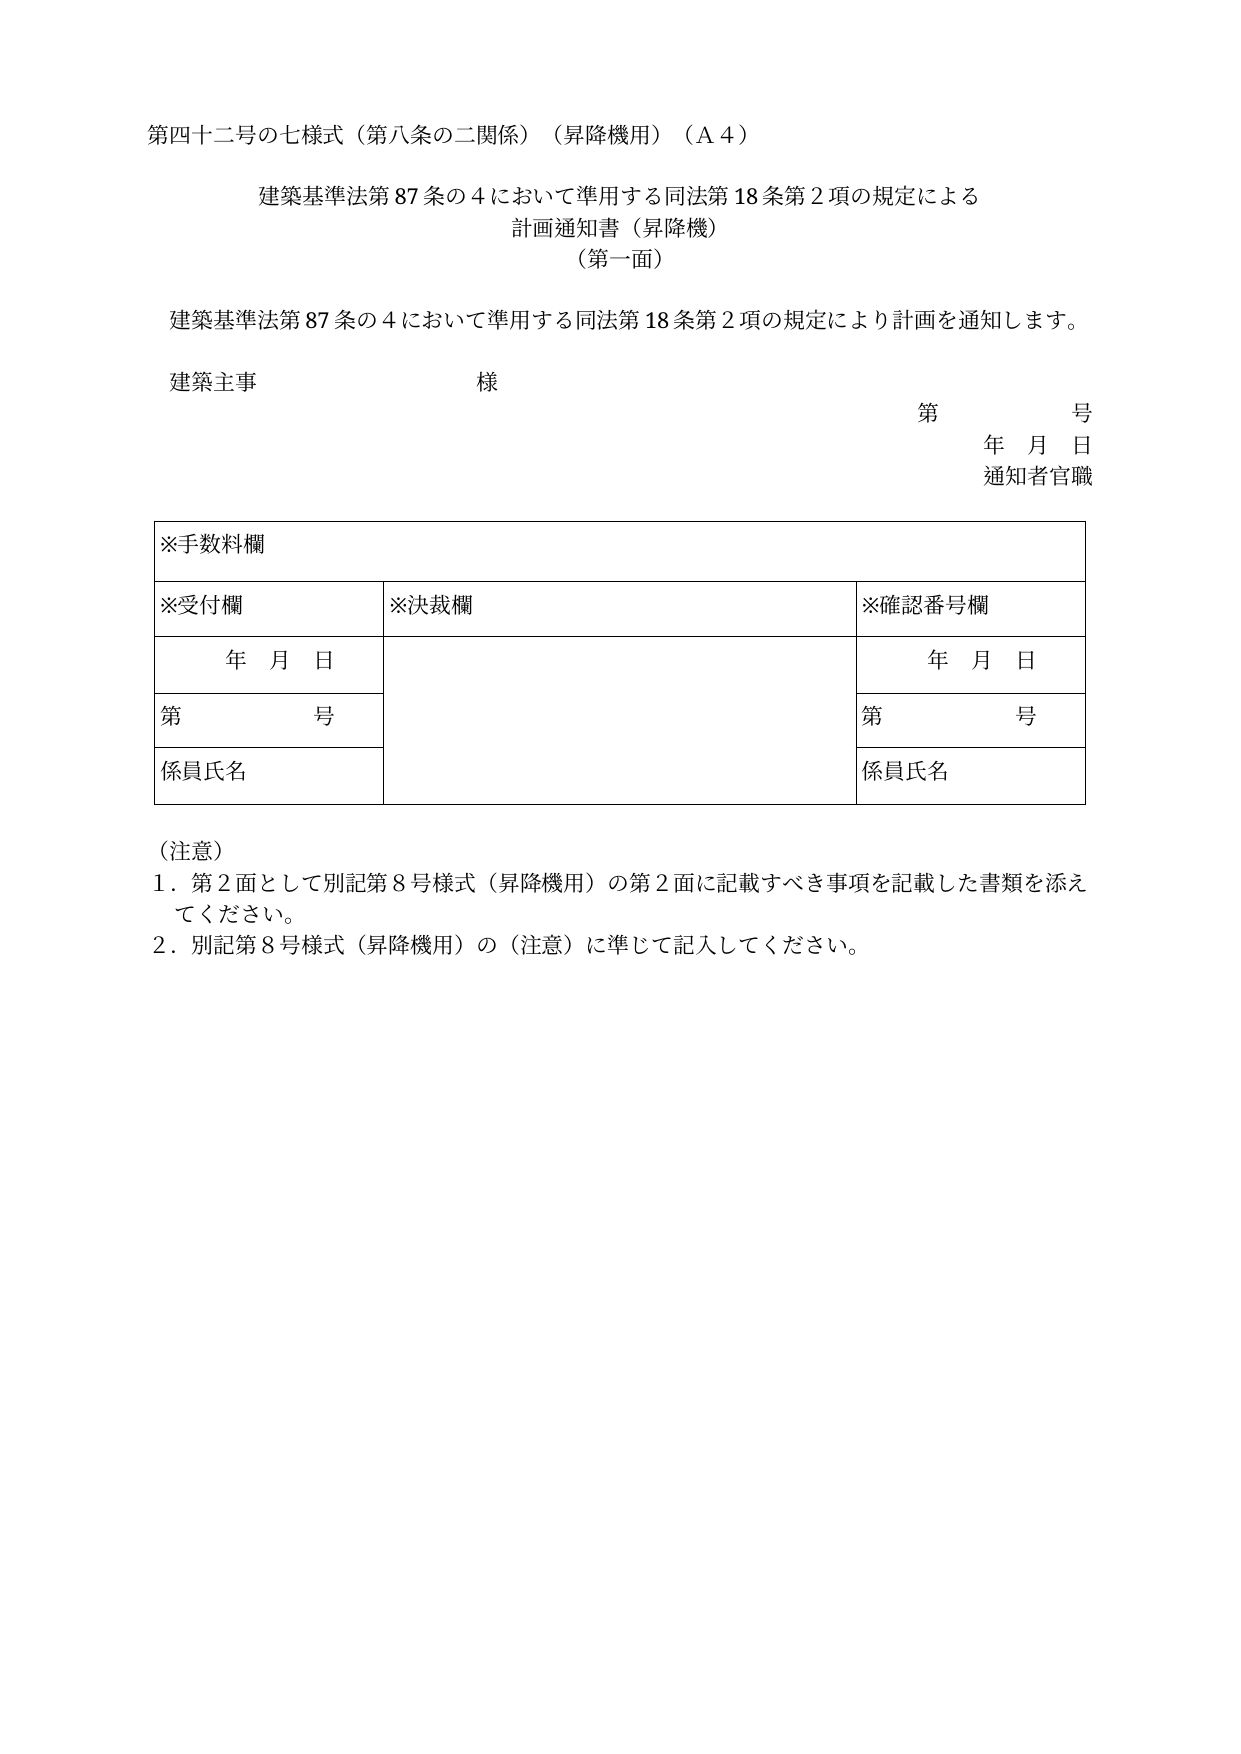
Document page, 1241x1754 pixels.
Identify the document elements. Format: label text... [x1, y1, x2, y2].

table_header ※手数料欄 [155, 522, 1085, 581]
text 建築基準法第87条の４において準用する同法第18条第２項の規定により計画を通知します。 [148, 304, 1092, 335]
table_cell ※決裁欄 [384, 582, 856, 636]
table_cell 年 月 日 [155, 637, 383, 692]
text １．第２面として別記第８号様式（昇降機用）の第２面に記載すべき事項を記載した書類を添えてください。 [148, 866, 1092, 929]
text 第四十二号の七様式（第八条の二関係）（昇降機用）（Ａ４） [148, 118, 1092, 149]
text 計画通知書（昇降機） [148, 211, 1092, 242]
table_cell ※確認番号欄 [857, 582, 1085, 636]
text （第一面） [148, 242, 1092, 274]
text （注意） [148, 834, 1092, 866]
text 通知者官職 [148, 459, 1092, 491]
table_cell 年 月 日 [857, 637, 1085, 692]
table_cell 係員氏名 [155, 748, 383, 803]
table_cell 第 号 [155, 694, 383, 747]
text 建築主事 様 [148, 365, 1092, 396]
table_cell 係員氏名 [857, 748, 1085, 803]
text 第 号 [148, 396, 1092, 428]
table_cell ※受付欄 [155, 582, 383, 636]
table_cell [384, 637, 856, 803]
text 年 月 日 [148, 428, 1092, 459]
text ２．別記第８号様式（昇降機用）の（注意）に準じて記入してください。 [148, 929, 1092, 960]
table_cell 第 号 [857, 694, 1085, 747]
text 建築基準法第87条の４において準用する同法第18条第２項の規定による [148, 179, 1092, 211]
